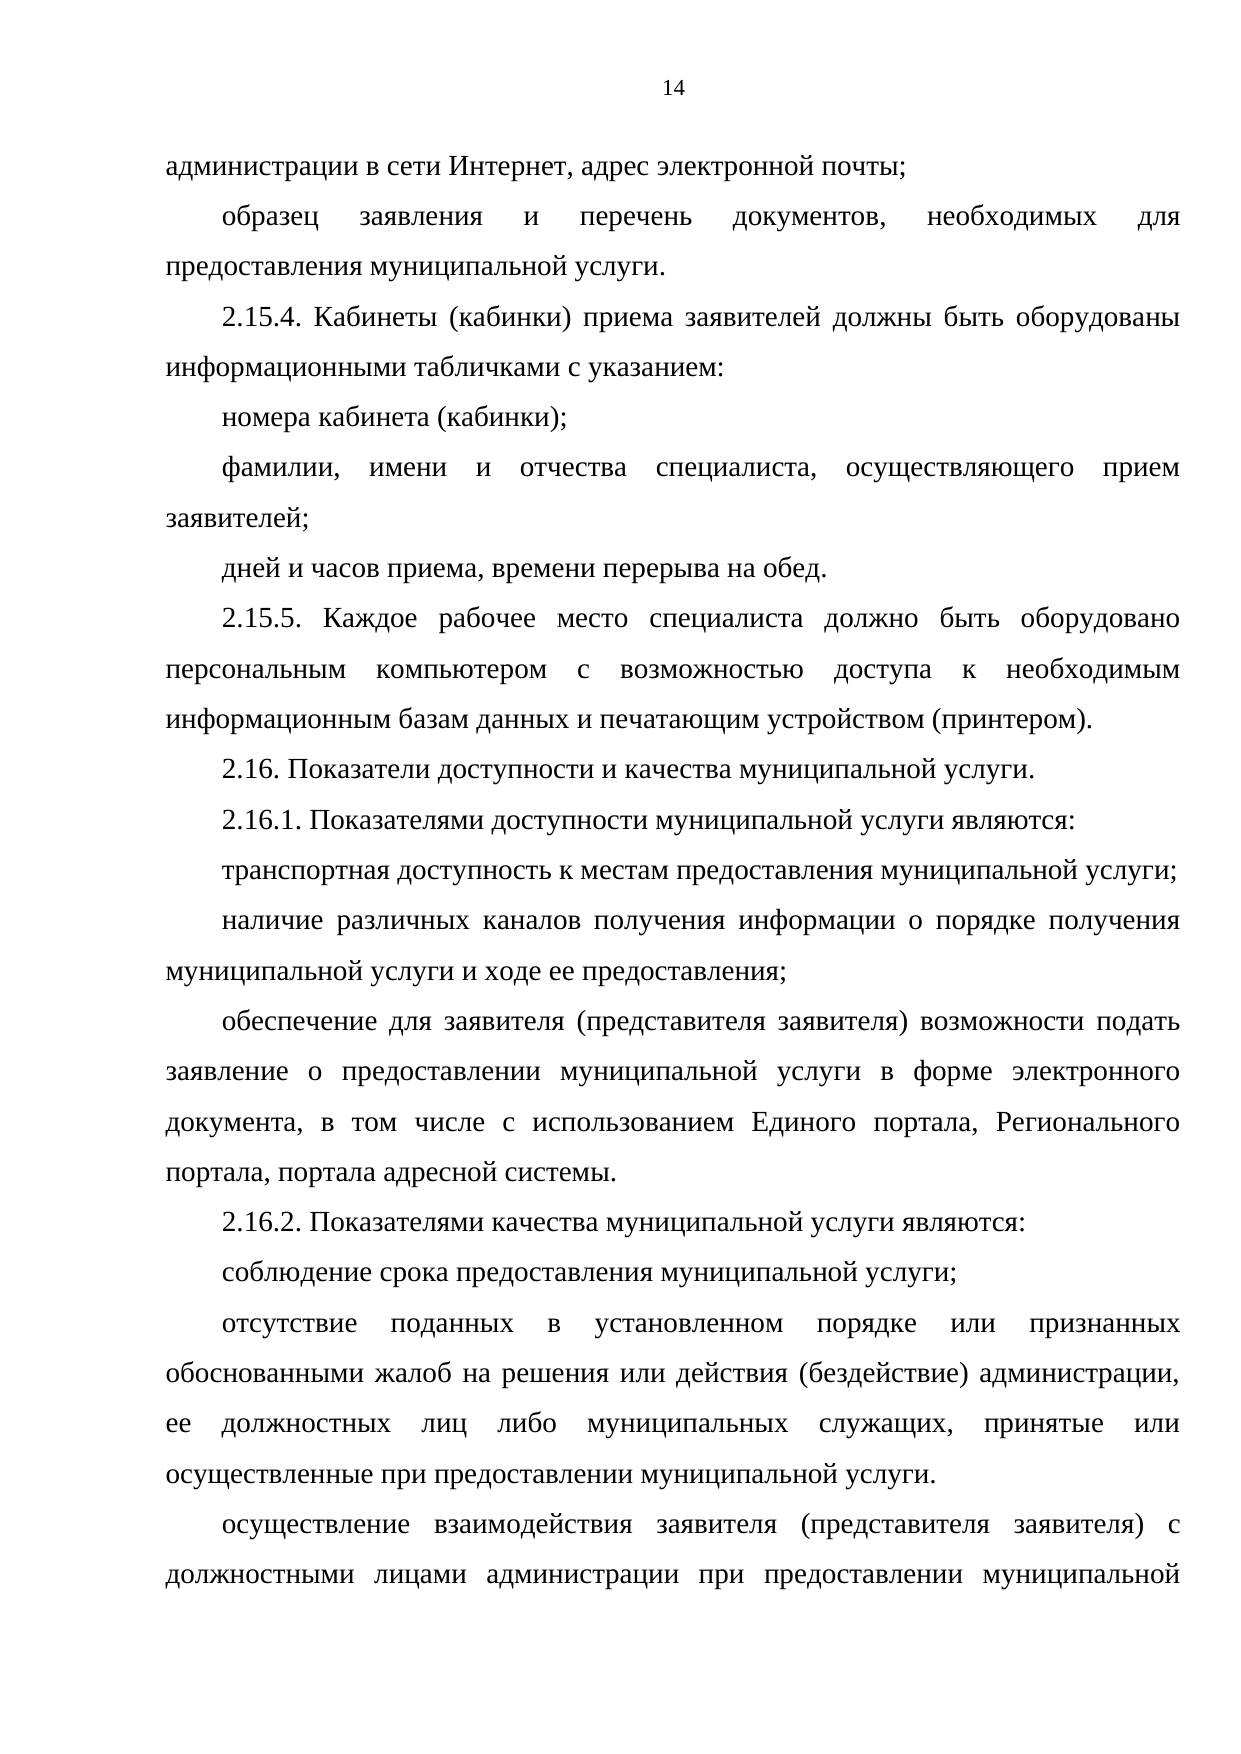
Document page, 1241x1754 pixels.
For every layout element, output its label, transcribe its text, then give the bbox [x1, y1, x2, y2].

text образец заявления и перечень документов, необходимых для предоставления муниципальной услуги. [165, 198, 1181, 282]
text 2.16.1. Показателями доступности муниципальной услуги являются: [165, 802, 1181, 835]
text фамилии, имени и отчества специалиста, осуществляющего прием заявителей; [165, 449, 1181, 533]
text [165, 148, 1181, 181]
text 2.16. Показатели доступности и качества муниципальной услуги. [165, 751, 1181, 785]
text транспортная доступность к местам предоставления муниципальной услуги; [165, 852, 1181, 886]
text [165, 1506, 1181, 1590]
text дней и часов приема, времени перерыва на обед. [165, 550, 1181, 584]
text 2.15.4. Кабинеты (кабинки) приема заявителей должны быть оборудованы информационными табличками с указанием: [165, 299, 1181, 382]
text номера кабинета (кабинки); [165, 399, 1181, 433]
text 2.15.5. Каждое рабочее место специалиста должно быть оборудовано персональным компьютером с возможностью доступа к необходимым информационным базам данных и печатающим устройством (принтером). [165, 601, 1181, 735]
text отсутствие поданных в установленном порядке или признанных обоснованными жалоб на решения или действия (бездействие) администрации, ее должностных лиц либо муниципальных служащих, принятые или осуществленные при предоставлении муниципальной услуги. [165, 1305, 1181, 1489]
text обеспечение для заявителя (представителя заявителя) возможности подать заявление о предоставлении муниципальной услуги в форме электронного документа, в том числе с использованием Единого портала, Регионального портала, портала адресной системы. [165, 1003, 1181, 1187]
text наличие различных каналов получения информации о порядке получения муниципальной услуги и ходе ее предоставления; [165, 902, 1181, 986]
text соблюдение срока предоставления муниципальной услуги; [165, 1254, 1181, 1288]
text 2.16.2. Показателями качества муниципальной услуги являются: [165, 1204, 1181, 1238]
